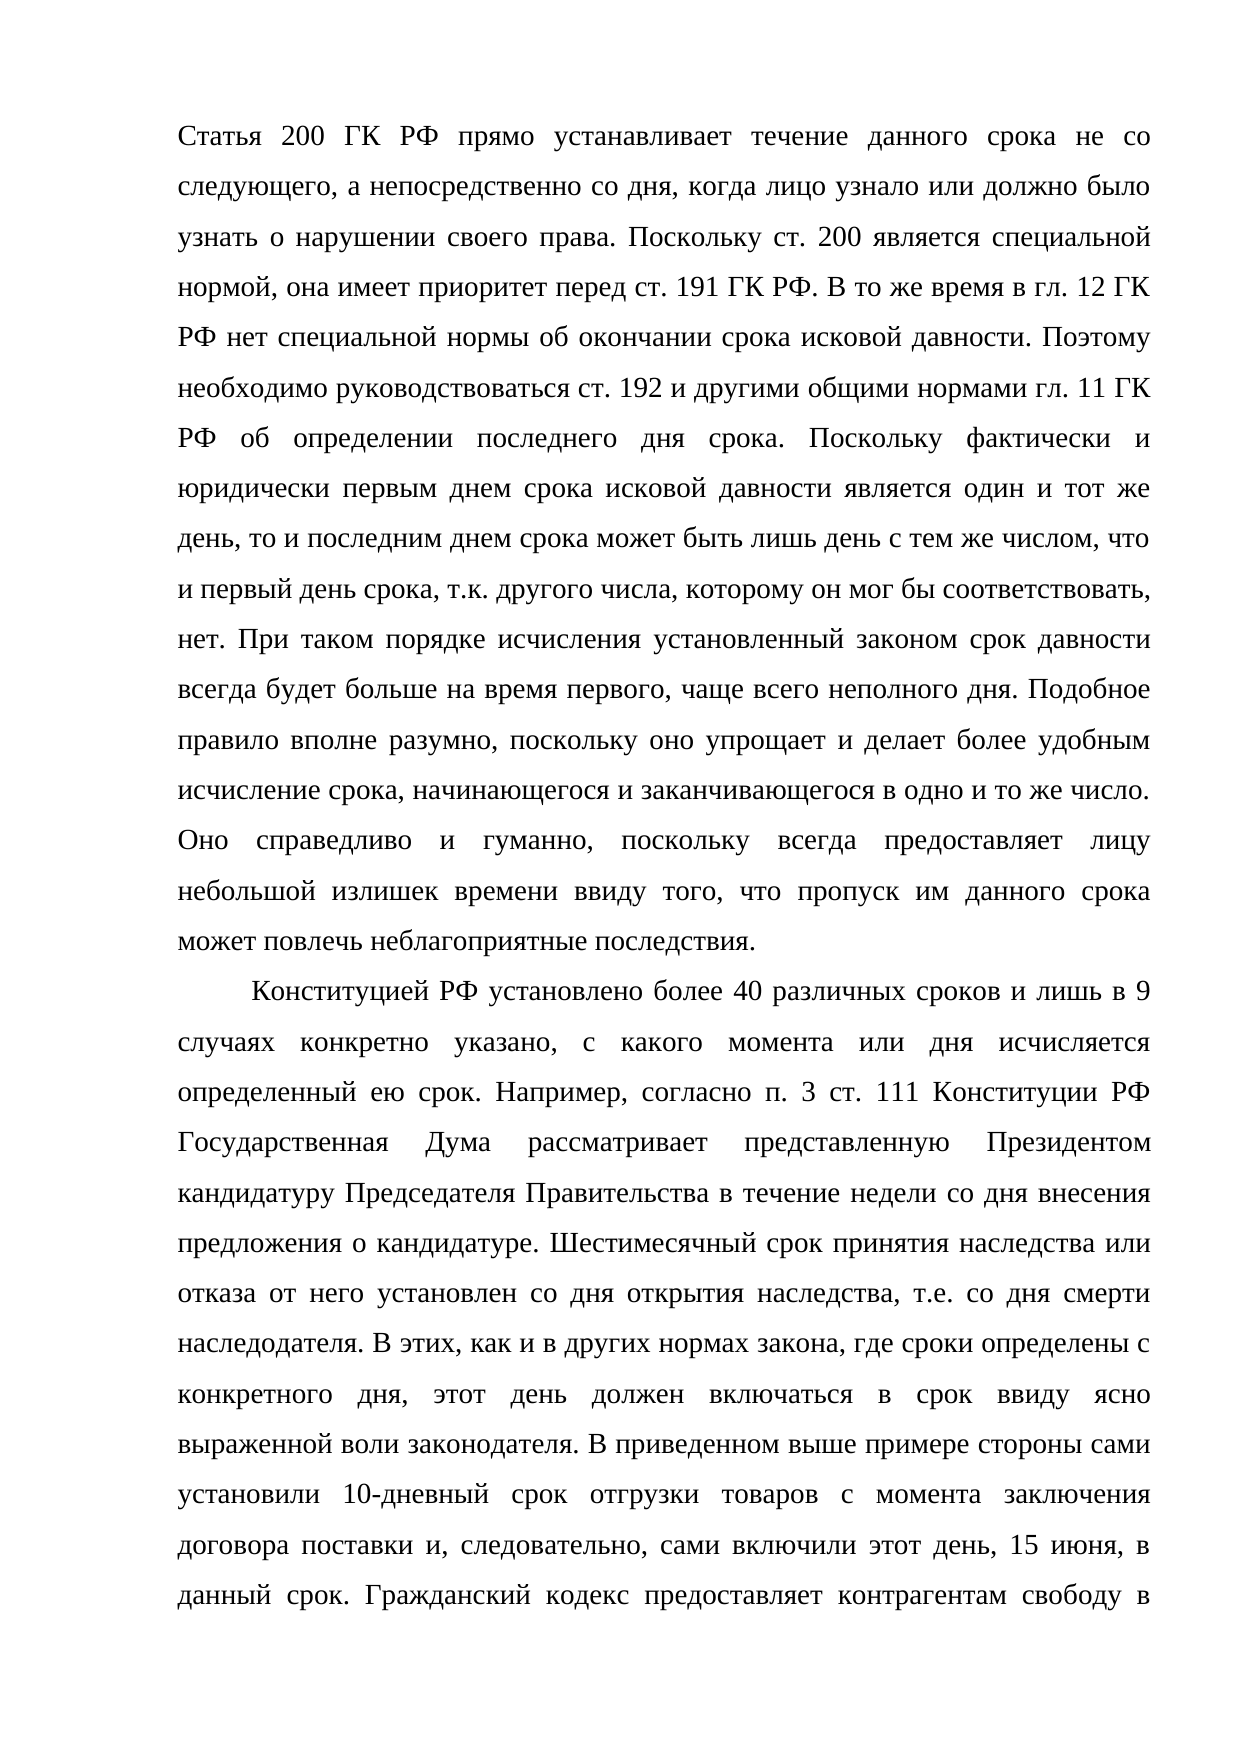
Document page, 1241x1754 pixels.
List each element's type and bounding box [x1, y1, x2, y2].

text [177, 973, 1152, 1611]
text [177, 118, 1152, 957]
